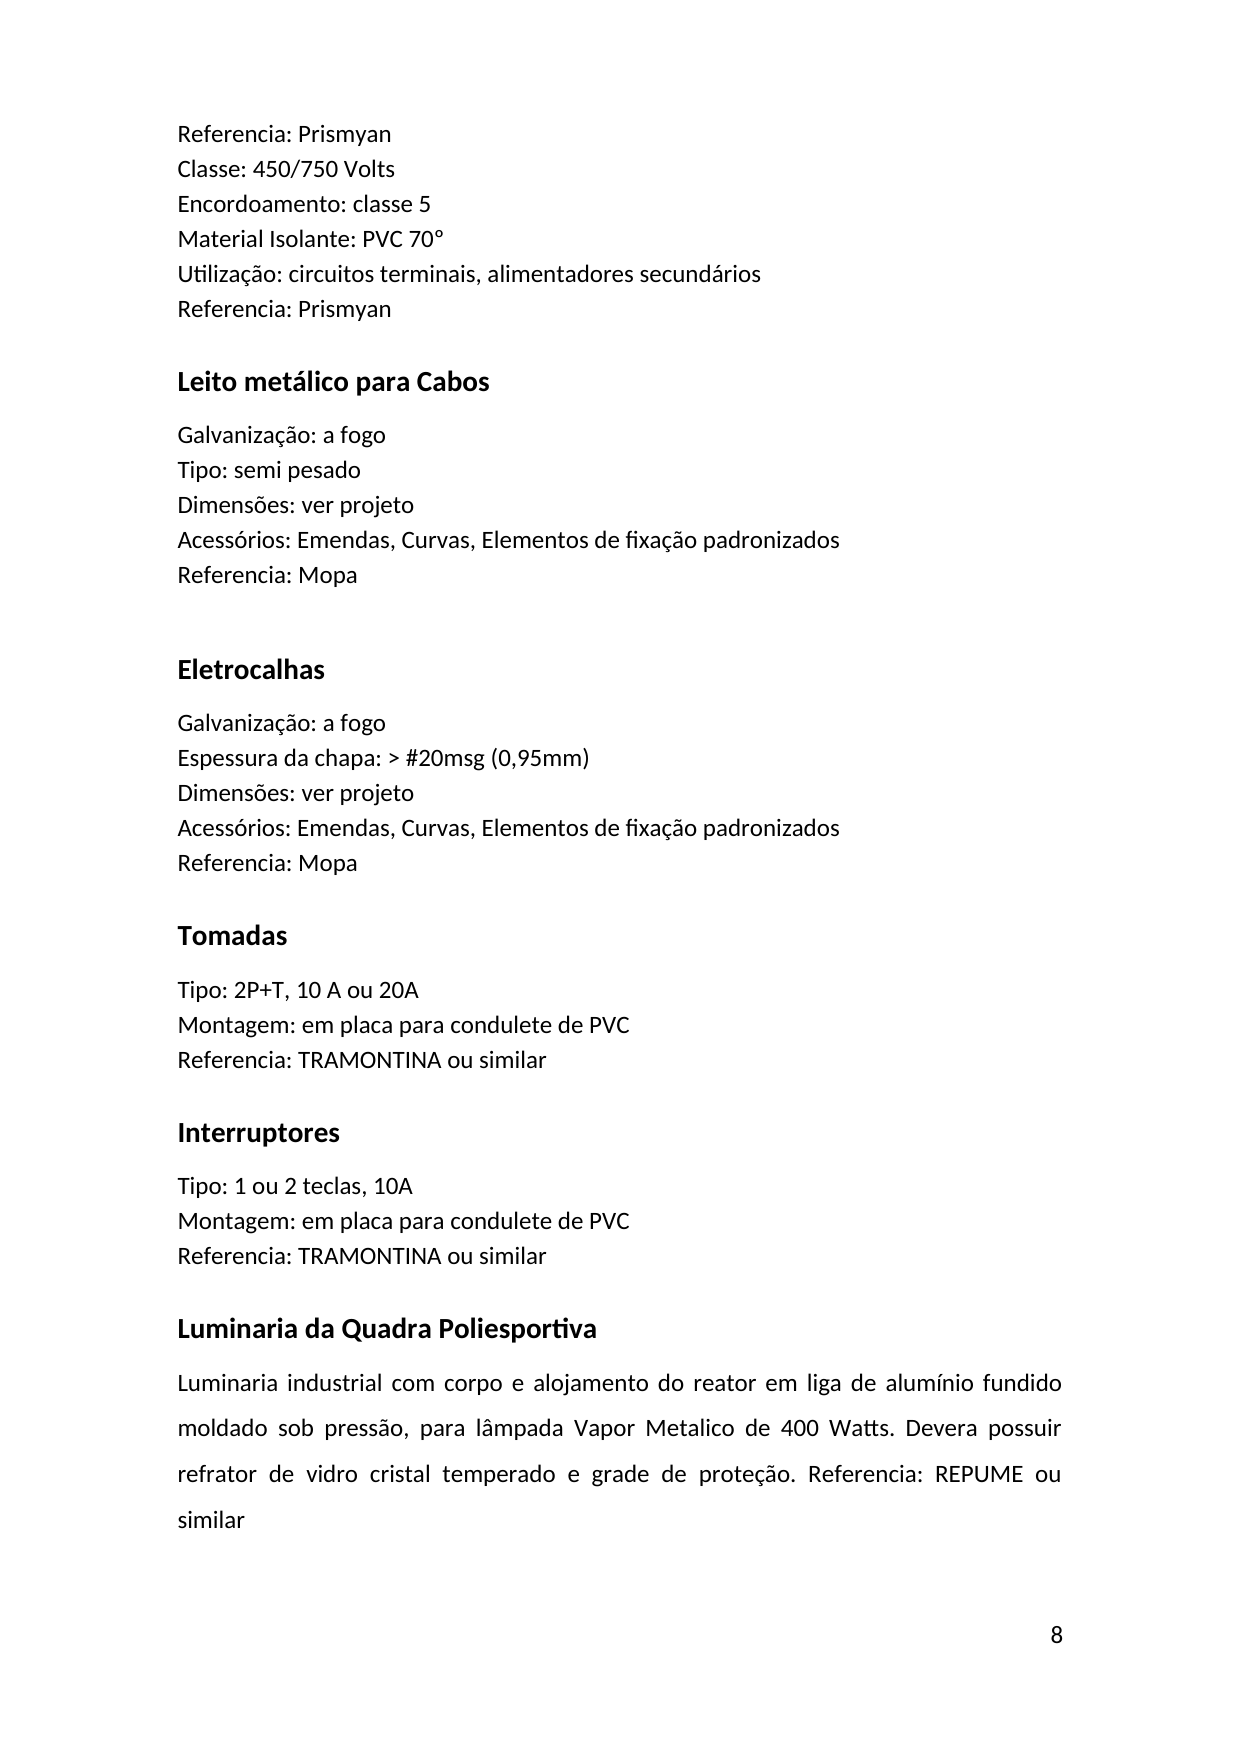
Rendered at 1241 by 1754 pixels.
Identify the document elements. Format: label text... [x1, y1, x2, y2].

subtitle Tomadas [177, 917, 1063, 953]
text Referencia: TRAMONTINA ou similar [177, 1240, 1063, 1271]
text Luminaria industrial com corpo e alojamento do reator em liga de alumínio fundido moldado sob pressão, para lâmpada Vapor Metalico de 400 Watts. Devera possuir refrator de vidro cristal temperado e grade de proteção. Referencia: REPUME ou similar [177, 1367, 1063, 1534]
text Acessórios: Emendas, Curvas, Elementos de fixação padronizados [177, 812, 1063, 843]
subtitle Luminaria da Quadra Poliesportiva [177, 1310, 1063, 1346]
text Utilização: circuitos terminais, alimentadores secundários [177, 258, 1063, 289]
text Referencia: Prismyan [177, 293, 1063, 324]
subtitle Eletrocalhas [177, 651, 1063, 687]
text Dimensões: ver projeto [177, 777, 1063, 808]
text Galvanização: a fogo [177, 707, 1063, 738]
text Acessórios: Emendas, Curvas, Elementos de fixação padronizados [177, 524, 1063, 555]
text Galvanização: a fogo [177, 419, 1063, 450]
text Dimensões: ver projeto [177, 489, 1063, 520]
subtitle Interruptores [177, 1114, 1063, 1149]
text Tipo: 2P+T, 10 A ou 20A [177, 974, 1063, 1004]
subtitle Leito metálico para Cabos [177, 363, 1063, 399]
text Montagem: em placa para condulete de PVC [177, 1205, 1063, 1236]
text Tipo: semi pesado [177, 454, 1063, 485]
text Material Isolante: PVC 70º [177, 223, 1063, 254]
text Espessura da chapa: > #20msg (0,95mm) [177, 742, 1063, 773]
text Encordoamento: classe 5 [177, 188, 1063, 219]
text Referencia: TRAMONTINA ou similar [177, 1044, 1063, 1074]
text Tipo: 1 ou 2 teclas, 10A [177, 1170, 1063, 1201]
text Montagem: em placa para condulete de PVC [177, 1009, 1063, 1039]
text Referencia: Mopa [177, 559, 1063, 590]
text Referencia: Mopa [177, 847, 1063, 878]
text Classe: 450/750 Volts [177, 153, 1063, 184]
text Referencia: Prismyan [177, 118, 1063, 149]
